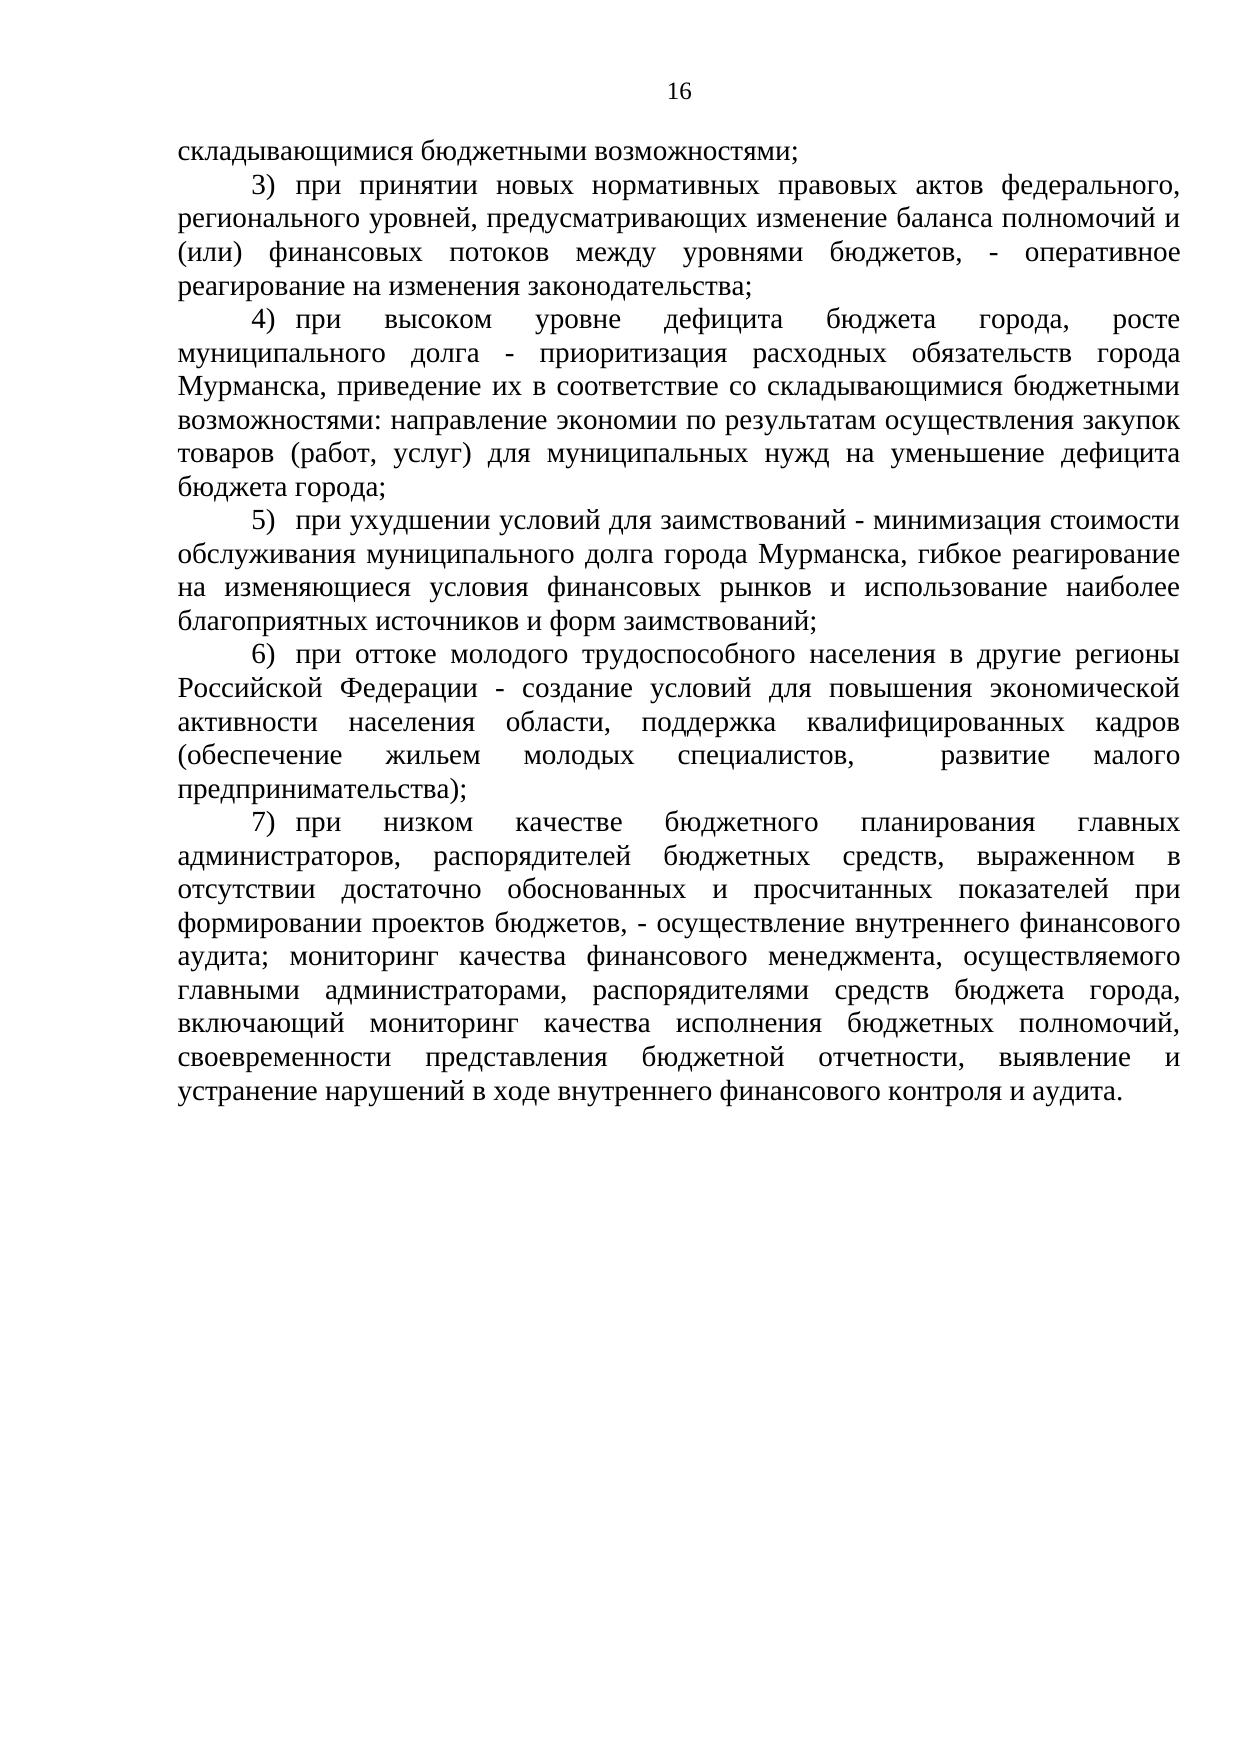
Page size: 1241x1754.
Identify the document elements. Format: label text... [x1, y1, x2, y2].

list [177, 133, 1181, 167]
list при низком качестве бюджетного планирования главных администраторов, распорядителей бюджетных средств, выраженном в отсутствии достаточно обоснованных и просчитанных показателей при формировании проектов бюджетов, - осуществление внутреннего финансового аудита; мониторинг качества финансового менеджмента, осуществляемого главными администраторами, распорядителями средств бюджета города, включающий мониторинг качества исполнения бюджетных полномочий, своевременности представления бюджетной отчетности, выявление и устранение нарушений в ходе внутреннего финансового контроля и аудита. [177, 804, 1181, 1106]
list при принятии новых нормативных правовых актов федерального, регионального уровней, предусматривающих изменение баланса полномочий и (или) финансовых потоков между уровнями бюджетов, - оперативное реагирование на изменения законодательства; [177, 167, 1181, 301]
list при оттоке молодого трудоспособного населения в другие регионы Российской Федерации - создание условий для повышения экономической активности населения области, поддержка квалифицированных кадров (обеспечение жильем молодых специалистов, развитие малого предпринимательства); [177, 637, 1181, 804]
list при высоком уровне дефицита бюджета города, росте муниципального долга - приоритизация расходных обязательств города Мурманска, приведение их в соответствие со складывающимися бюджетными возможностями: направление экономии по результатам осуществления закупок товаров (работ, услуг) для муниципальных нужд на уменьшение дефицита бюджета города; [177, 301, 1181, 502]
list при ухудшении условий для заимствований - минимизация стоимости обслуживания муниципального долга города Мурманска, гибкое реагирование на изменяющиеся условия финансовых рынков и использование наиболее благоприятных источников и форм заимствований; [177, 502, 1181, 637]
